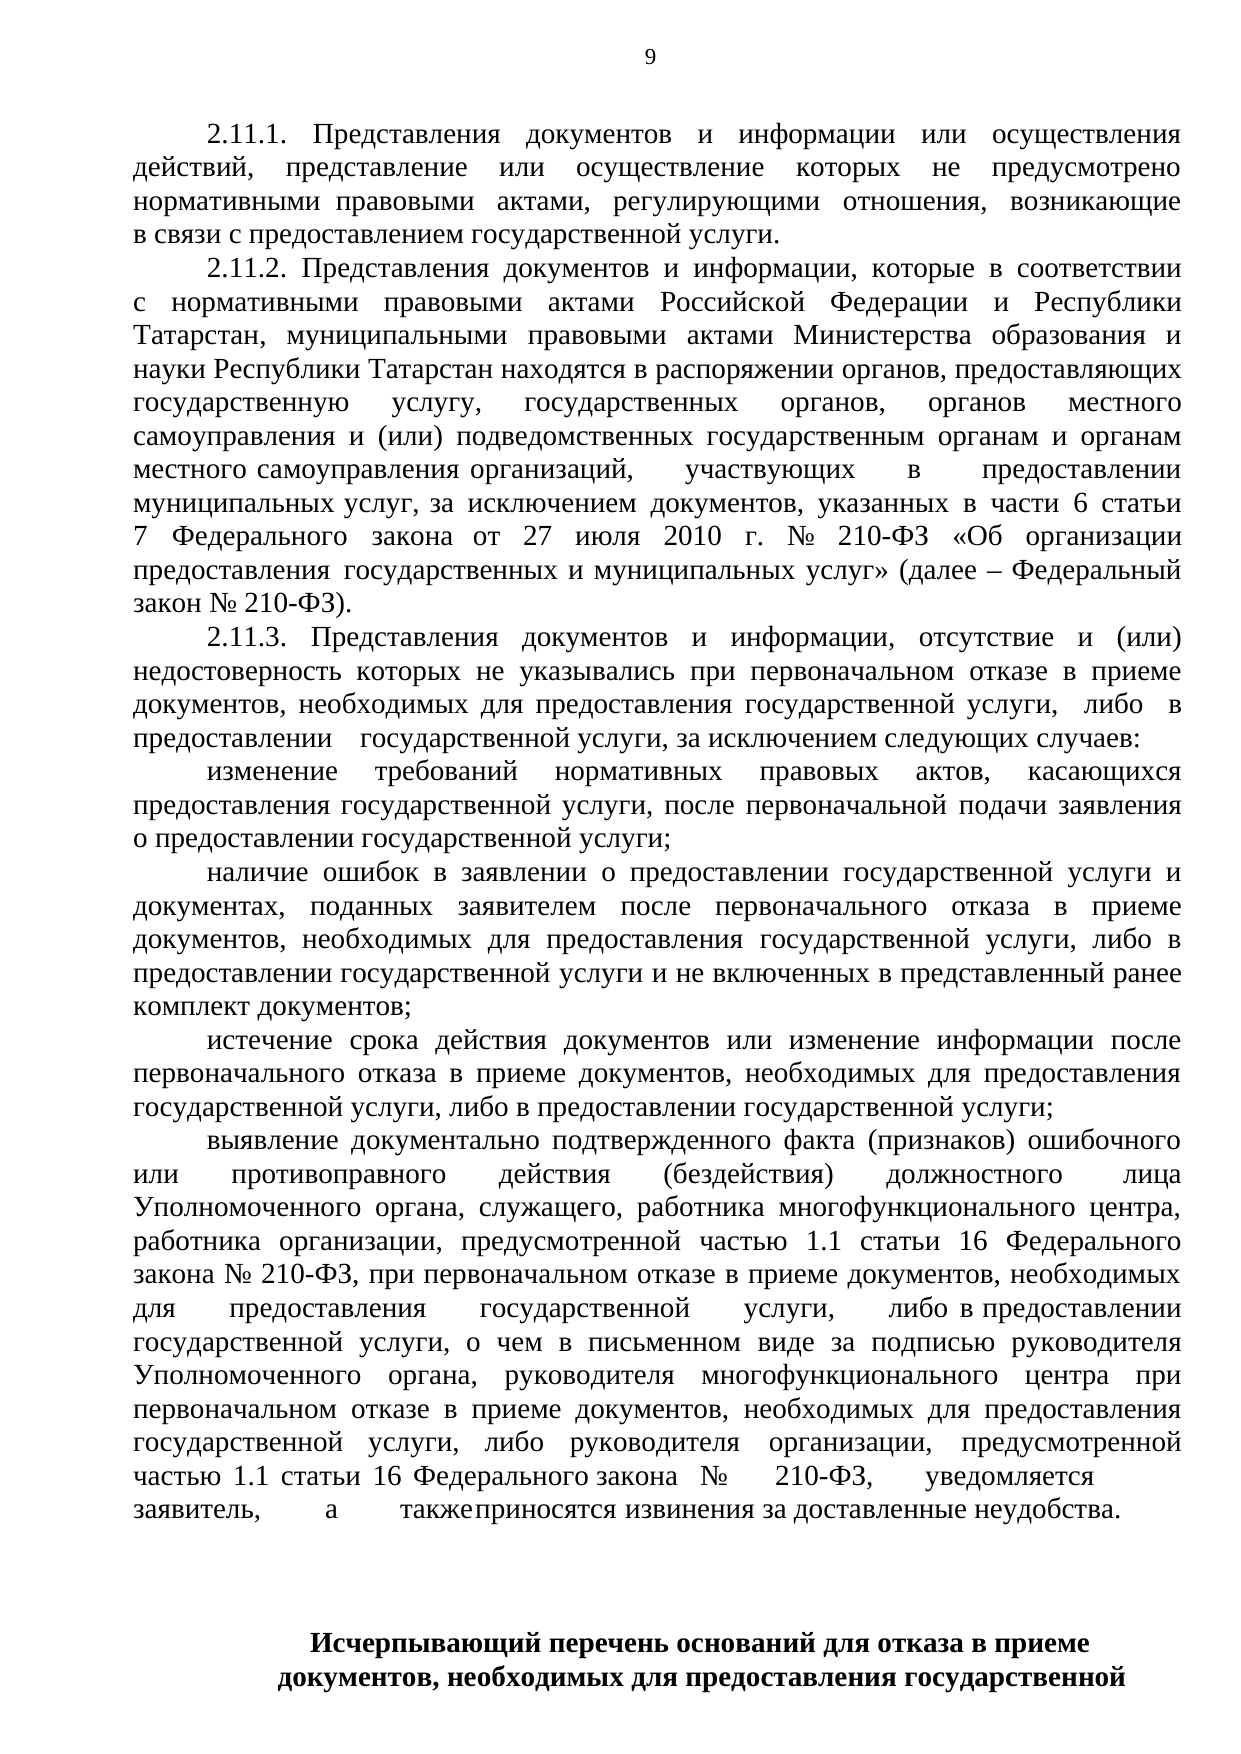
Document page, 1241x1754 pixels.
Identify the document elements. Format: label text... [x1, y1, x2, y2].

text изменение требований нормативных правовых актов, касающихся предоставления государственной услуги, после первоначальной подачи заявления о предоставлении государственной услуги; [133, 753, 1182, 854]
text наличие ошибок в заявлении о предоставлении государственной услуги и документах, поданных заявителем после первоначального отказа в приеме документов, необходимых для предоставления государственной услуги, либо в предоставлении государственной услуги и не включенных в представленный ранее комплект документов; [133, 854, 1182, 1022]
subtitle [277, 1626, 1217, 1693]
list Представления документов и информации или осуществления действий, представление или осуществление которых не предусмотрено нормативными правовыми актами, регулирующими отношения, возникающие в связи с предоставлением государственной услуги. [133, 116, 1181, 250]
list Представления документов и информации, которые в соответствии с нормативными правовыми актами Российской Федерации и Республики Татарстан, муниципальными правовыми актами Министерства образования и науки Республики Татарстан находятся в распоряжении органов, предоставляющих государственную услугу, государственных органов, органов местного самоуправления и (или) подведомственных государственным органам и органам местного самоуправления организаций, участвующих в предоставлении муниципальных услуг, за исключением документов, указанных в части 6 статьи 7 Федерального закона от 27 июля 2010 г. № 210-ФЗ «Об организации предоставления государственных и муниципальных услуг» (далее – Федеральный закон № 210-ФЗ). [133, 250, 1182, 619]
text выявление документально подтвержденного факта (признаков) ошибочного или противоправного действия (бездействия) должностного лица Уполномоченного органа, служащего, работника многофункционального центра, работника организации, предусмотренной частью 1.1 статьи 16 Федерального закона № 210-ФЗ, при первоначальном отказе в приеме документов, необходимых для предоставления государственной услуги, либо в предоставлении государственной услуги, о чем в письменном виде за подписью руководителя Уполномоченного органа, руководителя многофункционального центра при первоначальном отказе в приеме документов, необходимых для предоставления государственной услуги, либо руководителя организации, предусмотренной частью 1.1 статьи 16 Федерального закона № 210-ФЗ, уведомляется заявитель, а также приносятся извинения за доставленные неудобства. [133, 1122, 1182, 1525]
text истечение срока действия документов или изменение информации после первоначального отказа в приеме документов, необходимых для предоставления государственной услуги, либо в предоставлении государственной услуги; [133, 1022, 1182, 1122]
list Представления документов и информации, отсутствие и (или) недостоверность которых не указывались при первоначальном отказе в приеме документов, необходимых для предоставления государственной услуги, либо в предоставлении государственной услуги, за исключением следующих случаев: [133, 619, 1182, 753]
